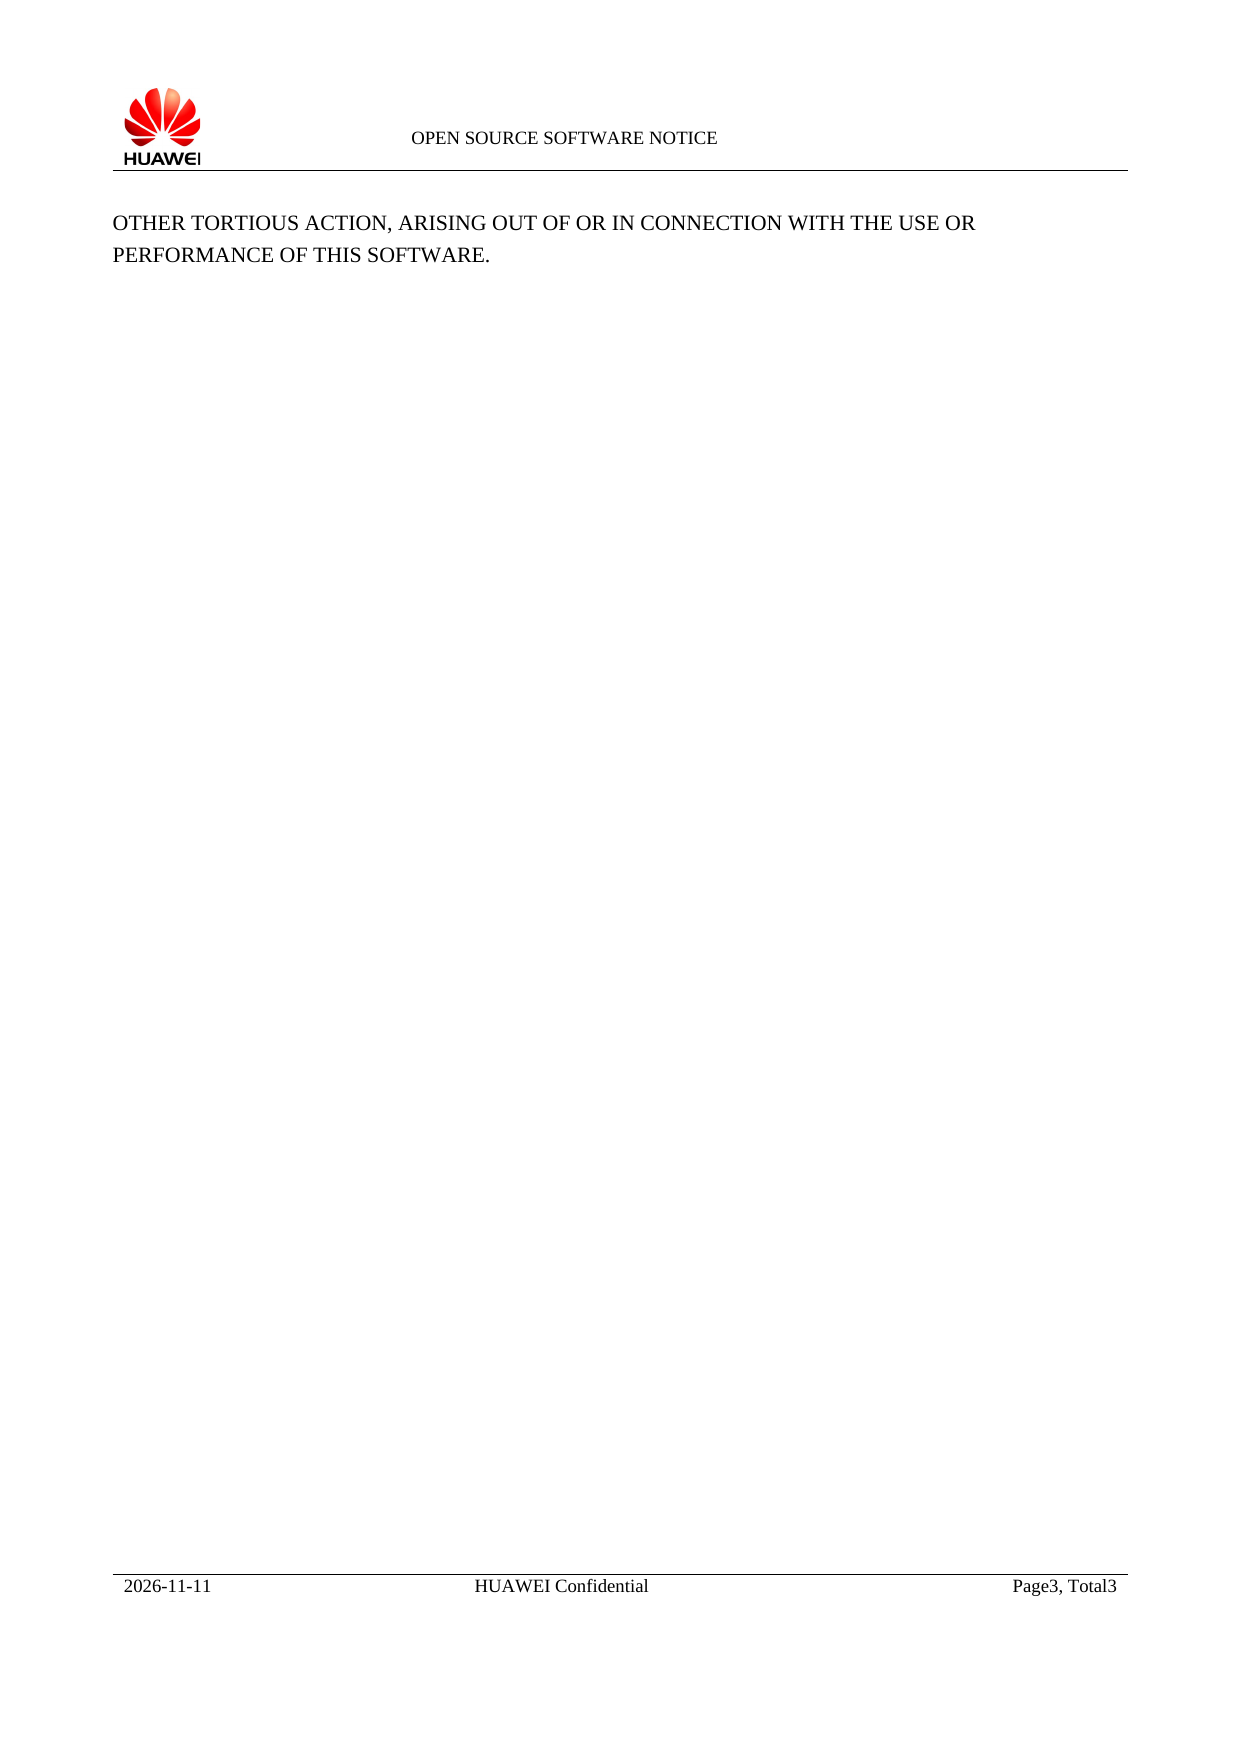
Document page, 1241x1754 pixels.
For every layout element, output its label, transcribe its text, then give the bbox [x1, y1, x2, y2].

picture [124, 88, 201, 165]
